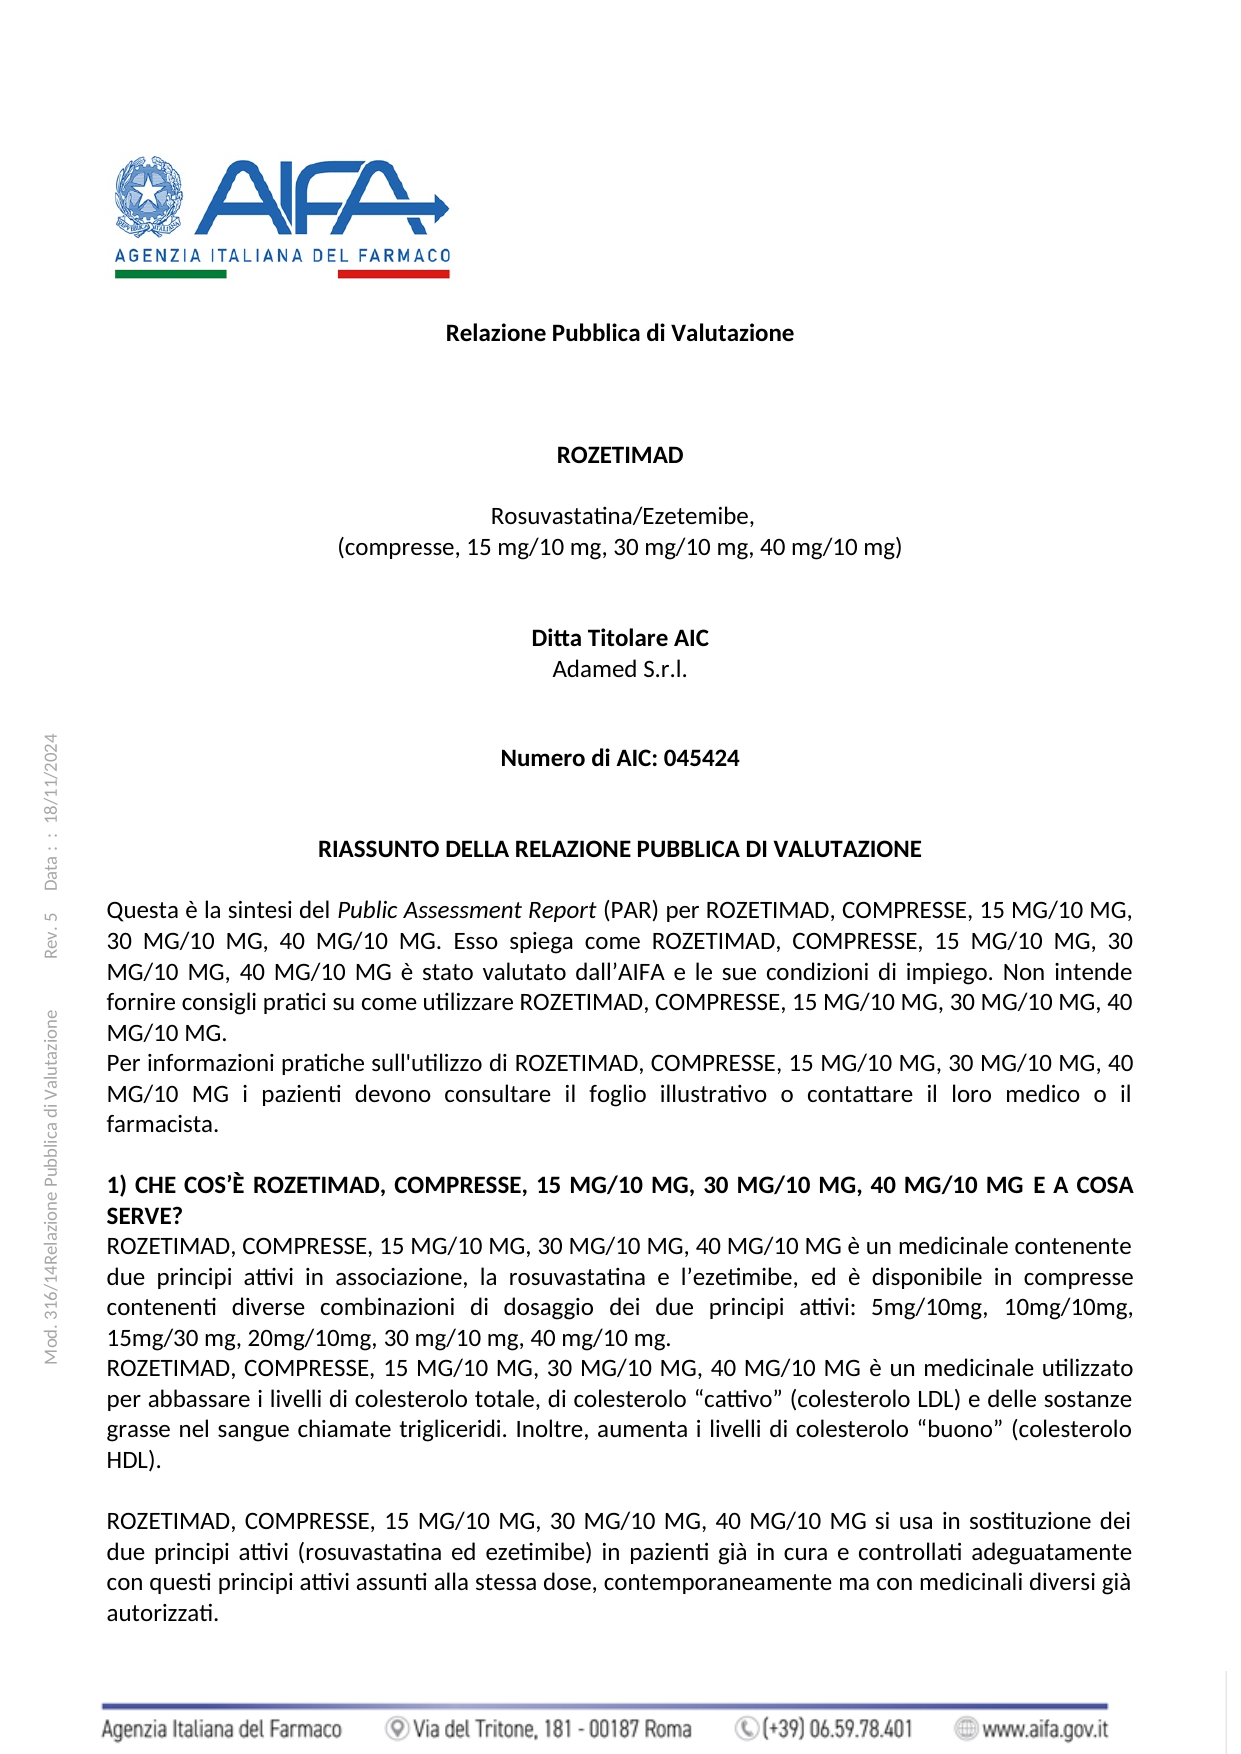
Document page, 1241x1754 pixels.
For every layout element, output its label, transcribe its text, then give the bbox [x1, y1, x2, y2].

text Questa è la sintesi del Public Assessment Report (PAR) per ROZETIMAD, COMPRESSE, 15 MG/10 MG, 30 MG/10 MG, 40 MG/10 MG. Esso spiega come ROZETIMAD, COMPRESSE, 15 MG/10 MG, 30 MG/10 MG, 40 MG/10 MG è stato valutato dall’AIFA e le sue condizioni di impiego. Non intende fornire consigli pratici su come utilizzare ROZETIMAD, COMPRESSE, 15 MG/10 MG, 30 MG/10 MG, 40 MG/10 MG. [106, 895, 1134, 1047]
text ROZETIMAD, COMPRESSE, 15 MG/10 MG, 30 MG/10 MG, 40 MG/10 MG è un medicinale contenente due principi attivi in associazione, la rosuvastatina e l’ezetimibe, ed è disponibile in compresse contenenti diverse combinazioni di dosaggio dei due principi attivi: 5mg/10mg, 10mg/10mg, 15mg/30 mg, 20mg/10mg, 30 mg/10 mg, 40 mg/10 mg. [106, 1230, 1134, 1352]
picture [0, 1671, 1228, 1754]
text RIASSUNTO DELLA RELAZIONE PUBBLICA DI VALUTAZIONE [106, 834, 1134, 864]
text 1) CHE COS’È ROZETIMAD, COMPRESSE, 15 MG/10 MG, 30 MG/10 MG, 40 MG/10 MG E A COSA SERVE? [106, 1169, 1134, 1230]
picture [106, 147, 458, 287]
text Ditta Titolare AIC [106, 622, 1134, 653]
text Relazione Pubblica di Valutazione [106, 317, 1134, 348]
text ROZETIMAD, COMPRESSE, 15 MG/10 MG, 30 MG/10 MG, 40 MG/10 MG è un medicinale utilizzato per abbassare i livelli di colesterolo totale, di colesterolo “cattivo” (colesterolo LDL) e delle sostanze grasse nel sangue chiamate trigliceridi. Inoltre, aumenta i livelli di colesterolo “buono” (colesterolo HDL). [106, 1352, 1134, 1474]
text Per informazioni pratiche sull'utilizzo di ROZETIMAD, COMPRESSE, 15 MG/10 MG, 30 MG/10 MG, 40 MG/10 MG i pazienti devono consultare il foglio illustrativo o contattare il loro medico o il farmacista. [106, 1047, 1134, 1139]
text (compresse, 15 mg/10 mg, 30 mg/10 mg, 40 mg/10 mg) [106, 531, 1134, 561]
text Rosuvastatina/Ezetemibe, [106, 500, 1134, 531]
text Numero di AIC: 045424 [106, 742, 1134, 773]
text Adamed S.r.l. [106, 653, 1134, 683]
text ROZETIMAD, COMPRESSE, 15 MG/10 MG, 30 MG/10 MG, 40 MG/10 MG si usa in sostituzione dei due principi attivi (rosuvastatina ed ezetimibe) in pazienti già in cura e controllati adeguatamente con questi principi attivi assunti alla stessa dose, contemporaneamente ma con medicinali diversi già autorizzati. [106, 1505, 1134, 1627]
text ROZETIMAD [106, 439, 1134, 470]
